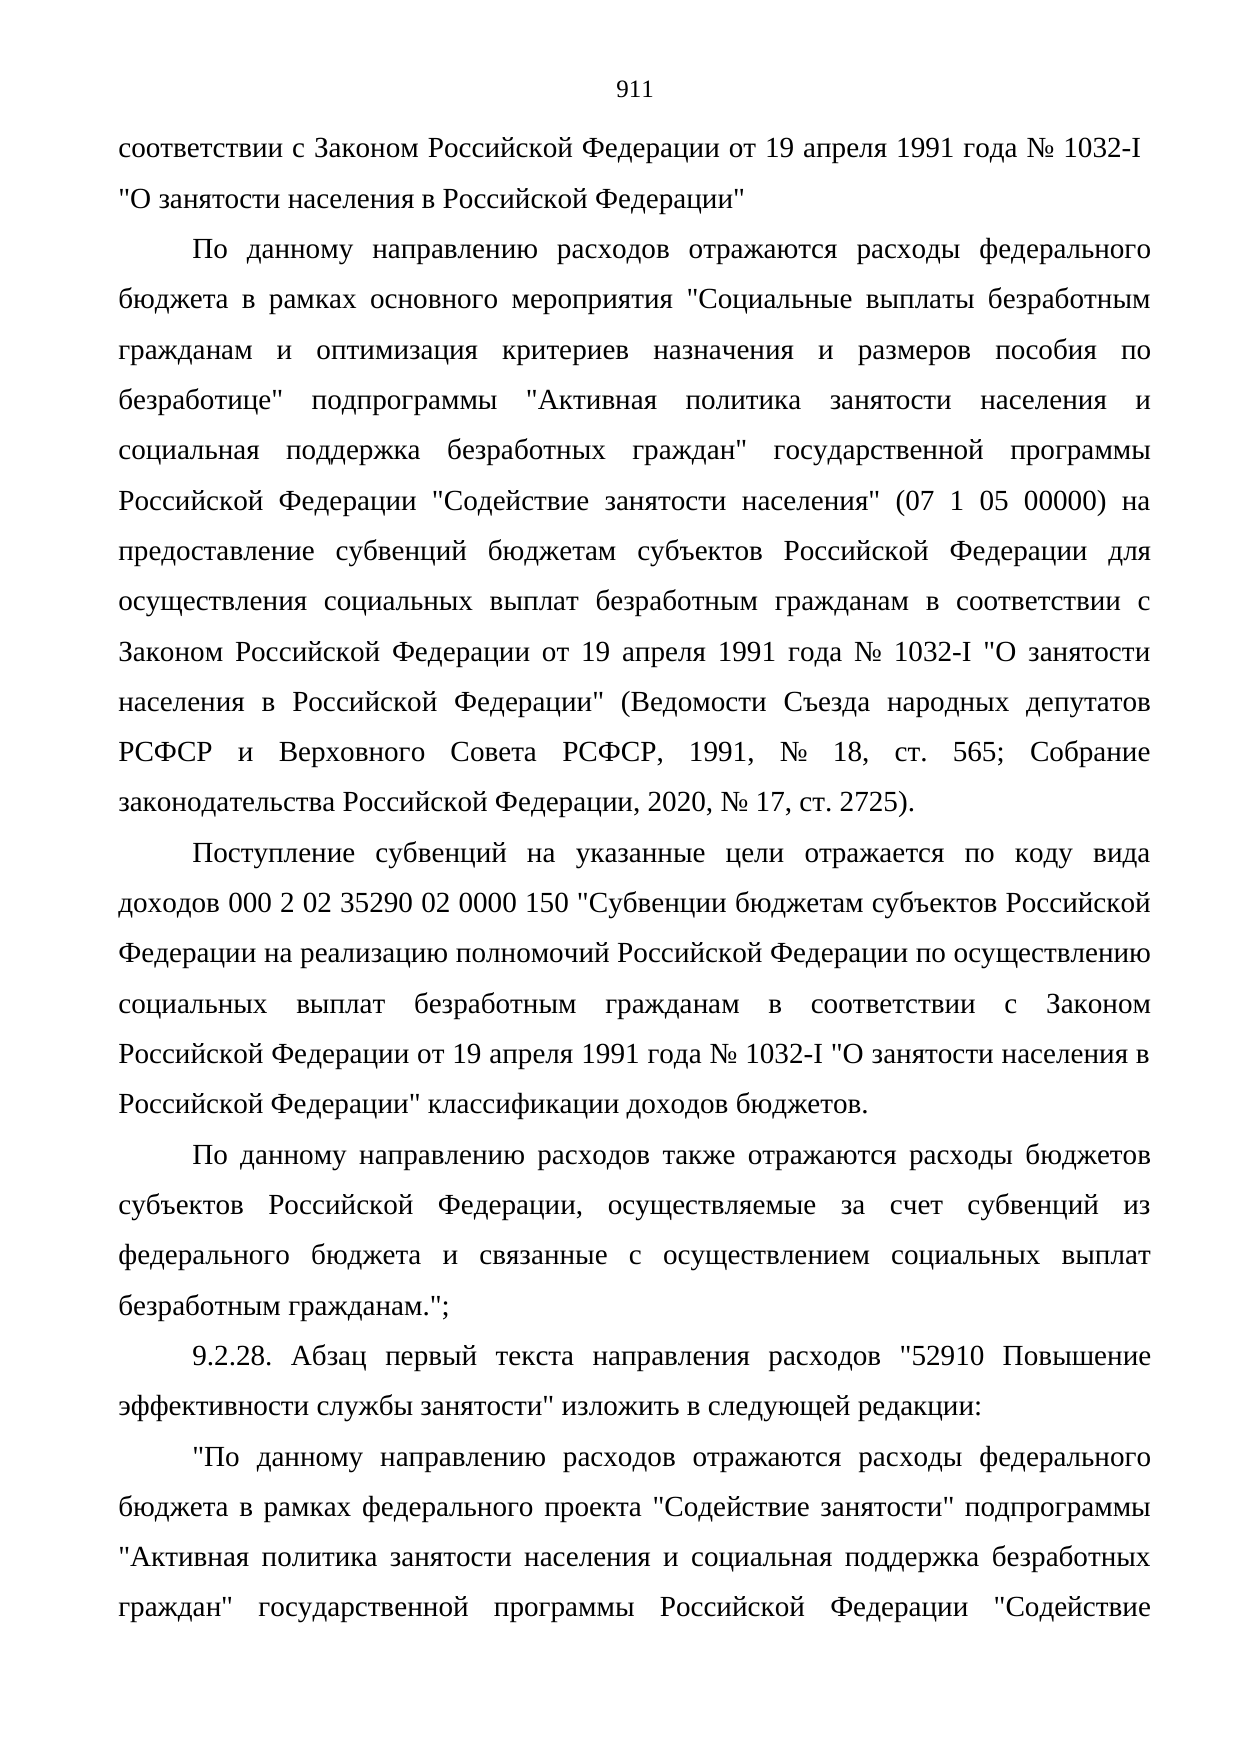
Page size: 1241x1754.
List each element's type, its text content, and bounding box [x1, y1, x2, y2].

text По данному направлению расходов также отражаются расходы бюджетов субъектов Российской Федерации, осуществляемые за счет субвенций из федерального бюджета и связанные с осуществлением социальных выплат безработным гражданам."; [118, 1137, 1152, 1321]
text По данному направлению расходов отражаются расходы федерального бюджета в рамках основного мероприятия "Социальные выплаты безработным гражданам и оптимизация критериев назначения и размеров пособия по безработице" подпрограммы "Активная политика занятости населения и социальная поддержка безработных граждан" государственной программы Российской Федерации "Содействие занятости населения" (07 1 05 00000) на предоставление субвенций бюджетам субъектов Российской Федерации для осуществления социальных выплат безработным гражданам в соответствии с Законом Российской Федерации от 19 апреля 1991 года № 1032-I "О занятости населения в Российской Федерации" (Ведомости Съезда народных депутатов РСФСР и Верховного Совета РСФСР, 1991, № 18, ст. 565; Собрание законодательства Российской Федерации, 2020, № 17, ст. 2725). [118, 231, 1152, 818]
text Поступление субвенций на указанные цели отражается по коду вида доходов 000 2 02 35290 02 0000 150 "Субвенции бюджетам субъектов Российской Федерации на реализацию полномочий Российской Федерации по осуществлению социальных выплат безработным гражданам в соответствии с Законом Российской Федерации от 19 апреля 1991 года № 1032-I "О занятости населения в Российской Федерации" классификации доходов бюджетов. [118, 835, 1152, 1120]
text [118, 131, 1152, 214]
text 9.2.28. Абзац первый текста направления расходов "52910 Повышение эффективности службы занятости" изложить в следующей редакции: [118, 1338, 1152, 1422]
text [118, 1439, 1152, 1623]
